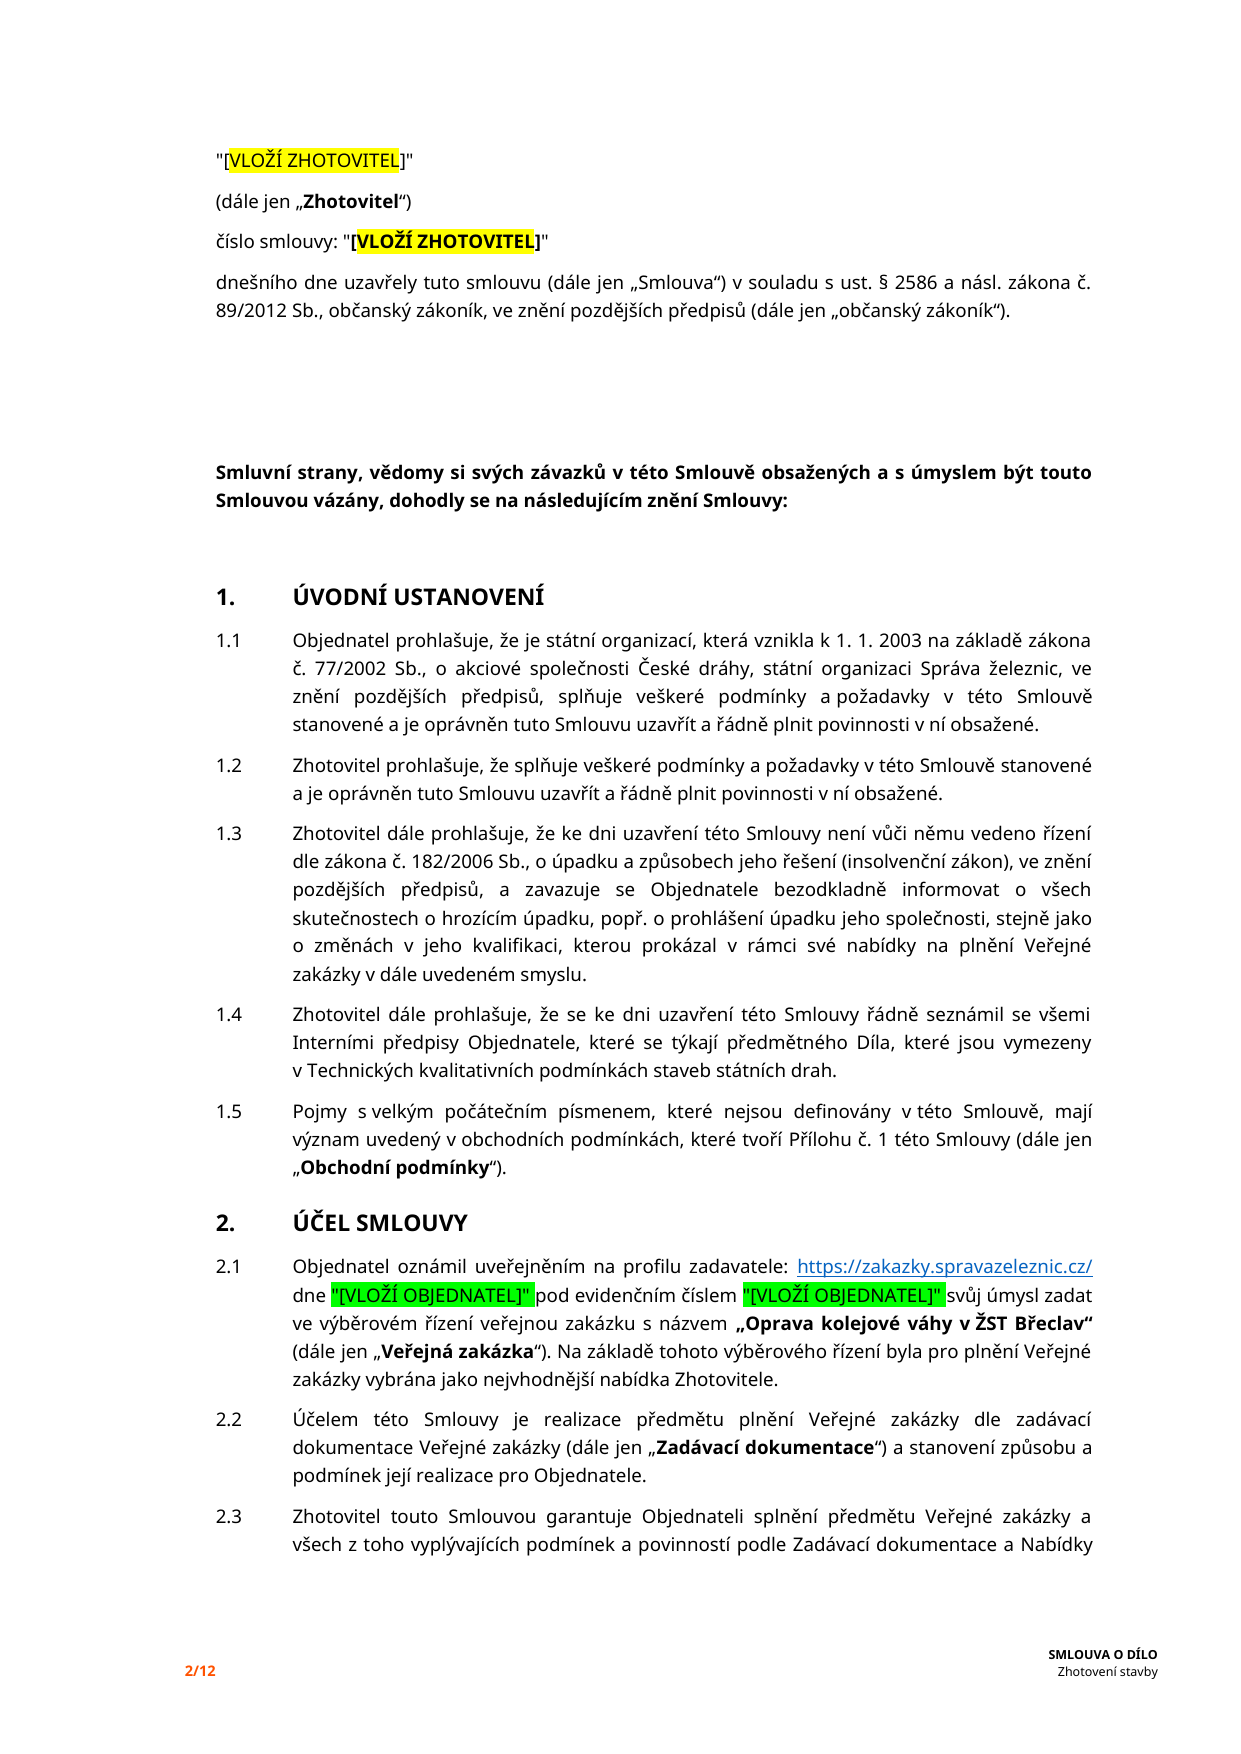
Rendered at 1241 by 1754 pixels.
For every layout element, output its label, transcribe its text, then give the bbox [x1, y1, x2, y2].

text Zhotovitel dále prohlašuje, že se ke dni uzavření této Smlouvy řádně seznámil se všemi Interními předpisy Objednatele, které se týkají předmětného Díla, které jsou vymezeny v Technických kvalitativních podmínkách staveb státních drah. [216, 1001, 1093, 1083]
text (dále jen „Zhotovitel“) [216, 188, 1093, 213]
text Objednatel prohlašuje, že je státní organizací, která vznikla k 1. 1. 2003 na základě zákona č. 77/2002 Sb., o akciové společnosti České dráhy, státní organizaci Správa železnic, ve znění pozdějších předpisů, splňuje veškeré podmínky a požadavky v této Smlouvě stanovené a je oprávněn tuto Smlouvu uzavřít a řádně plnit povinnosti v ní obsažené. [216, 628, 1093, 737]
text ÚČEL SMLOUVY [216, 1207, 1093, 1238]
text Smluvní strany, vědomy si svých závazků v této Smlouvě obsažených a s úmyslem být touto Smlouvou vázány, dohodly se na následujícím znění Smlouvy: [216, 459, 1093, 513]
text Objednatel oznámil uveřejněním na profilu zadavatele: https://zakazky.spravazeleznic.cz/ dne pod evidenčním číslem svůj úmysl zadat ve výběrovém řízení veřejnou zakázku s názvem „Oprava kolejové váhy v ŽST Břeclav“ (dále jen „Veřejná zakázka“). Na základě tohoto výběrového řízení byla pro plnění Veřejné zakázky vybrána jako nejvhodnější nabídka Zhotovitele. [216, 1254, 1093, 1391]
text Účelem této Smlouvy je realizace předmětu plnění Veřejné zakázky dle zadávací dokumentace Veřejné zakázky (dále jen „Zadávací dokumentace“) a stanovení způsobu a podmínek její realizace pro Objednatele. [216, 1406, 1093, 1488]
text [216, 1503, 1093, 1557]
text Pojmy s velkým počátečním písmenem, které nejsou definovány v této Smlouvě, mají význam uvedený v obchodních podmínkách, které tvoří Přílohu č. 1 této Smlouvy (dále jen „Obchodní podmínky“). [216, 1098, 1093, 1179]
text ÚVODNÍ USTANOVENÍ [216, 581, 1093, 612]
text dnešního dne uzavřely tuto smlouvu (dále jen „Smlouva“) v souladu s ust. § 2586 a násl. zákona č. 89/2012 Sb., občanský zákoník, ve znění pozdějších předpisů (dále jen „občanský zákoník“). [216, 269, 1093, 323]
text číslo smlouvy: "[VLOŽÍ ZHOTOVITEL]" [216, 228, 1093, 254]
text Zhotovitel dále prohlašuje, že ke dni uzavření této Smlouvy není vůči němu vedeno řízení dle zákona č. 182/2006 Sb., o úpadku a způsobech jeho řešení (insolvenční zákon), ve znění pozdějších předpisů, a zavazuje se Objednatele bezodkladně informovat o všech skutečnostech o hrozícím úpadku, popř. o prohlášení úpadku jeho společnosti, stejně jako o změnách v jeho kvalifikaci, kterou prokázal v rámci své nabídky na plnění Veřejné zakázky v dále uvedeném smyslu. [216, 821, 1093, 986]
text "[VLOŽÍ ZHOTOVITEL]" [216, 147, 1093, 173]
text Zhotovitel prohlašuje, že splňuje veškeré podmínky a požadavky v této Smlouvě stanovené a je oprávněn tuto Smlouvu uzavřít a řádně plnit povinnosti v ní obsažené. [216, 752, 1093, 806]
